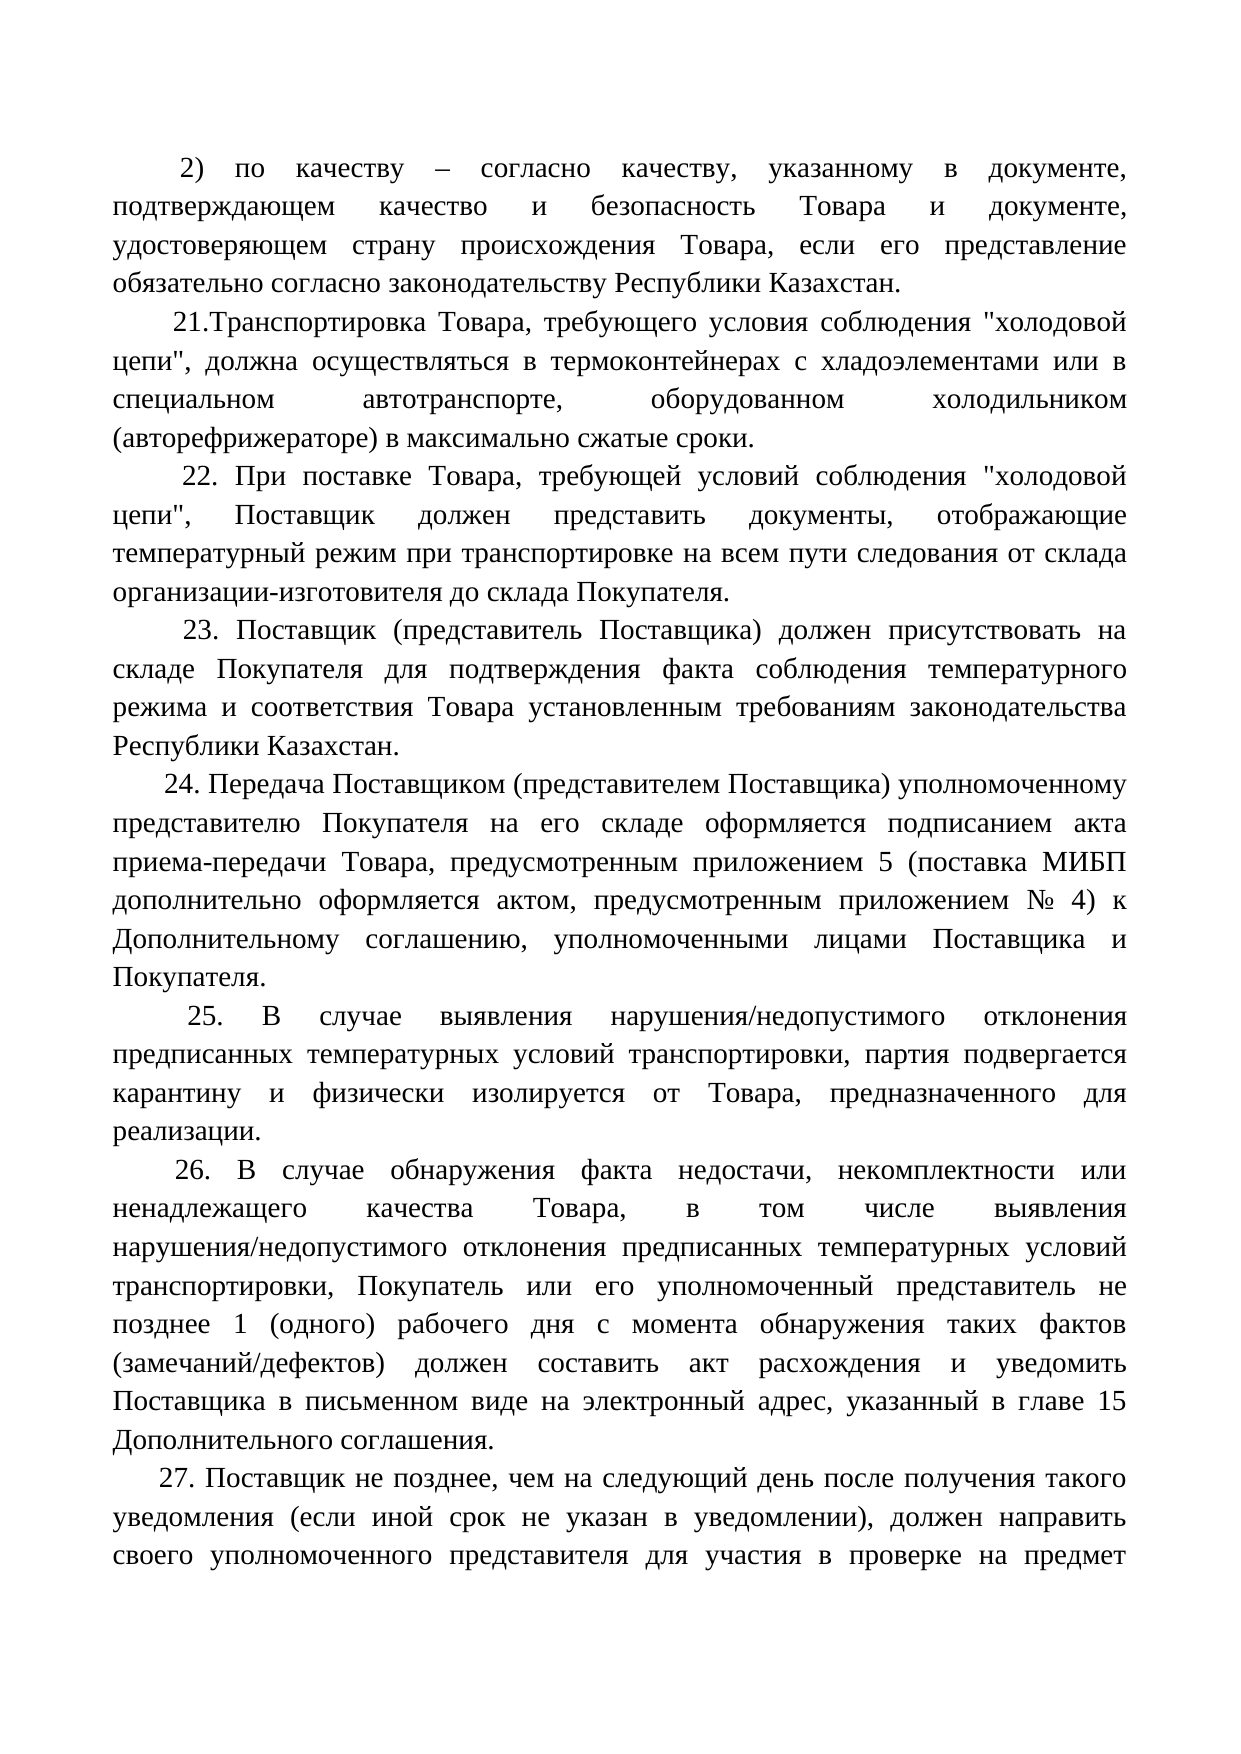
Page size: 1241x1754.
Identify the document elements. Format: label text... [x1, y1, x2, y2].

text 25. В случае выявления нарушения/недопустимого отклонения предписанных температурных условий транспортировки, партия подвергается карантину и физически изолируется от Товара, предназначенного для реализации. [112, 998, 1128, 1147]
text 26. В случае обнаружения факта недостачи, некомплектности или ненадлежащего качества Товара, в том числе выявления нарушения/недопустимого отклонения предписанных температурных условий транспортировки, Покупатель или его уполномоченный представитель не позднее 1 (одного) рабочего дня с момента обнаружения таких фактов (замечаний/дефектов) должен составить акт расхождения и уведомить Поставщика в письменном виде на электронный адрес, указанный в главе 15 Дополнительного соглашения. [112, 1152, 1128, 1455]
text 24. Передача Поставщиком (представителем Поставщика) уполномоченному представителю Покупателя на его складе оформляется подписанием акта приема-передачи Товара, предусмотренным приложением 5 (поставка МИБП дополнительно оформляется актом, предусмотренным приложением № 4) к Дополнительному соглашению, уполномоченными лицами Поставщика и Покупателя. [112, 767, 1128, 993]
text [112, 1460, 1128, 1571]
text 2) по качеству – согласно качеству, указанному в документе, подтверждающем качество и безопасность Товара и документе, удостоверяющем страну происхождения Товара, если его представление обязательно согласно законодательству Республики Казахстан. [112, 150, 1128, 299]
text 22. При поставке Товара, требующей условий соблюдения "холодовой цепи", Поставщик должен представить документы, отображающие температурный режим при транспортировке на всем пути следования от склада организации-изготовителя до склада Покупателя. [112, 458, 1128, 607]
text 23. Поставщик (представитель Поставщика) должен присутствовать на складе Покупателя для подтверждения факта соблюдения температурного режима и соответствия Товара установленным требованиям законодательства Республики Казахстан. [112, 612, 1128, 762]
text 21.Транспортировка Товара, требующего условия соблюдения "холодовой цепи", должна осуществляться в термоконтейнерах с хладоэлементами или в специальном автотранспорте, оборудованном холодильником (авторефрижераторе) в максимально сжатые сроки. [112, 304, 1128, 453]
